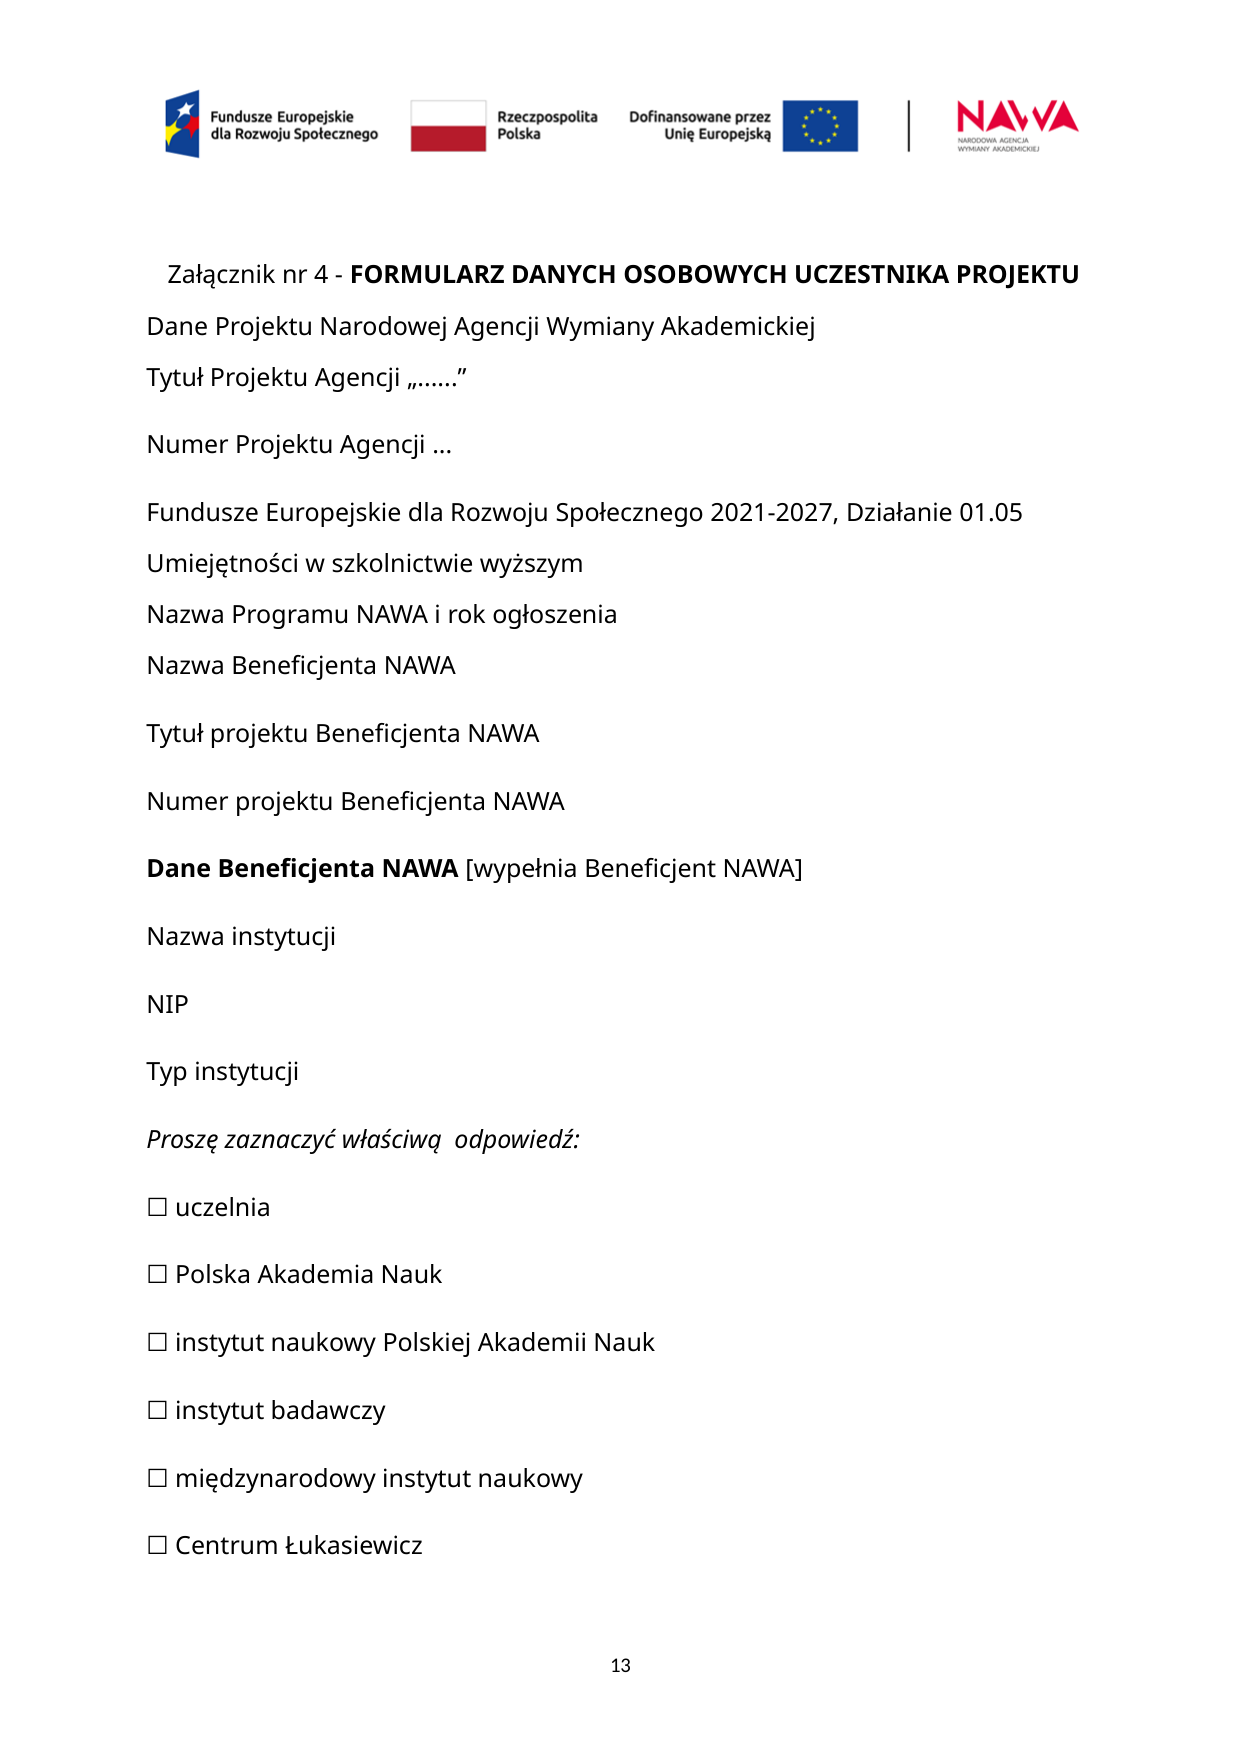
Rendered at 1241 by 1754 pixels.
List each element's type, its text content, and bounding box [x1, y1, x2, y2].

text Fundusze Europejskie dla Rozwoju Społecznego 2021-2027, Działanie 01.05 Umiejętności w szkolnictwie wyższym [146, 494, 1102, 580]
picture [149, 73, 1095, 175]
text ☐ uczelnia [146, 1189, 1102, 1223]
text Proszę zaznaczyć właściwą odpowiedź: [146, 1122, 1102, 1156]
text Tytuł Projektu Agencji „......” [146, 359, 1102, 393]
text ☐ Centrum Łukasiewicz [146, 1528, 1102, 1562]
text Nazwa instytucji [146, 918, 1102, 953]
text ☐ instytut naukowy Polskiej Akademii Nauk [146, 1325, 1102, 1359]
text Tytuł projektu Beneficjenta NAWA [146, 715, 1102, 749]
text ☐ Polska Akademia Nauk [146, 1257, 1102, 1291]
text NIP [146, 986, 1102, 1020]
text Dane Projektu Narodowej Agencji Wymiany Akademickiej [146, 308, 1102, 342]
text Dane Beneficjenta NAWA [wypełnia Beneficjent NAWA] [146, 851, 1102, 885]
text Nazwa Programu NAWA i rok ogłoszenia [146, 597, 1102, 631]
text Numer projektu Beneficjenta NAWA [146, 783, 1102, 817]
text Załącznik nr 4 - FORMULARZ DANYCH OSOBOWYCH UCZESTNIKA PROJEKTU [146, 257, 1102, 291]
text Numer Projektu Agencji ... [146, 427, 1102, 461]
text Nazwa Beneficjenta NAWA [146, 648, 1102, 682]
text ☐ międzynarodowy instytut naukowy [146, 1460, 1102, 1494]
text Typ instytucji [146, 1054, 1102, 1088]
text ☐ instytut badawczy [146, 1392, 1102, 1427]
